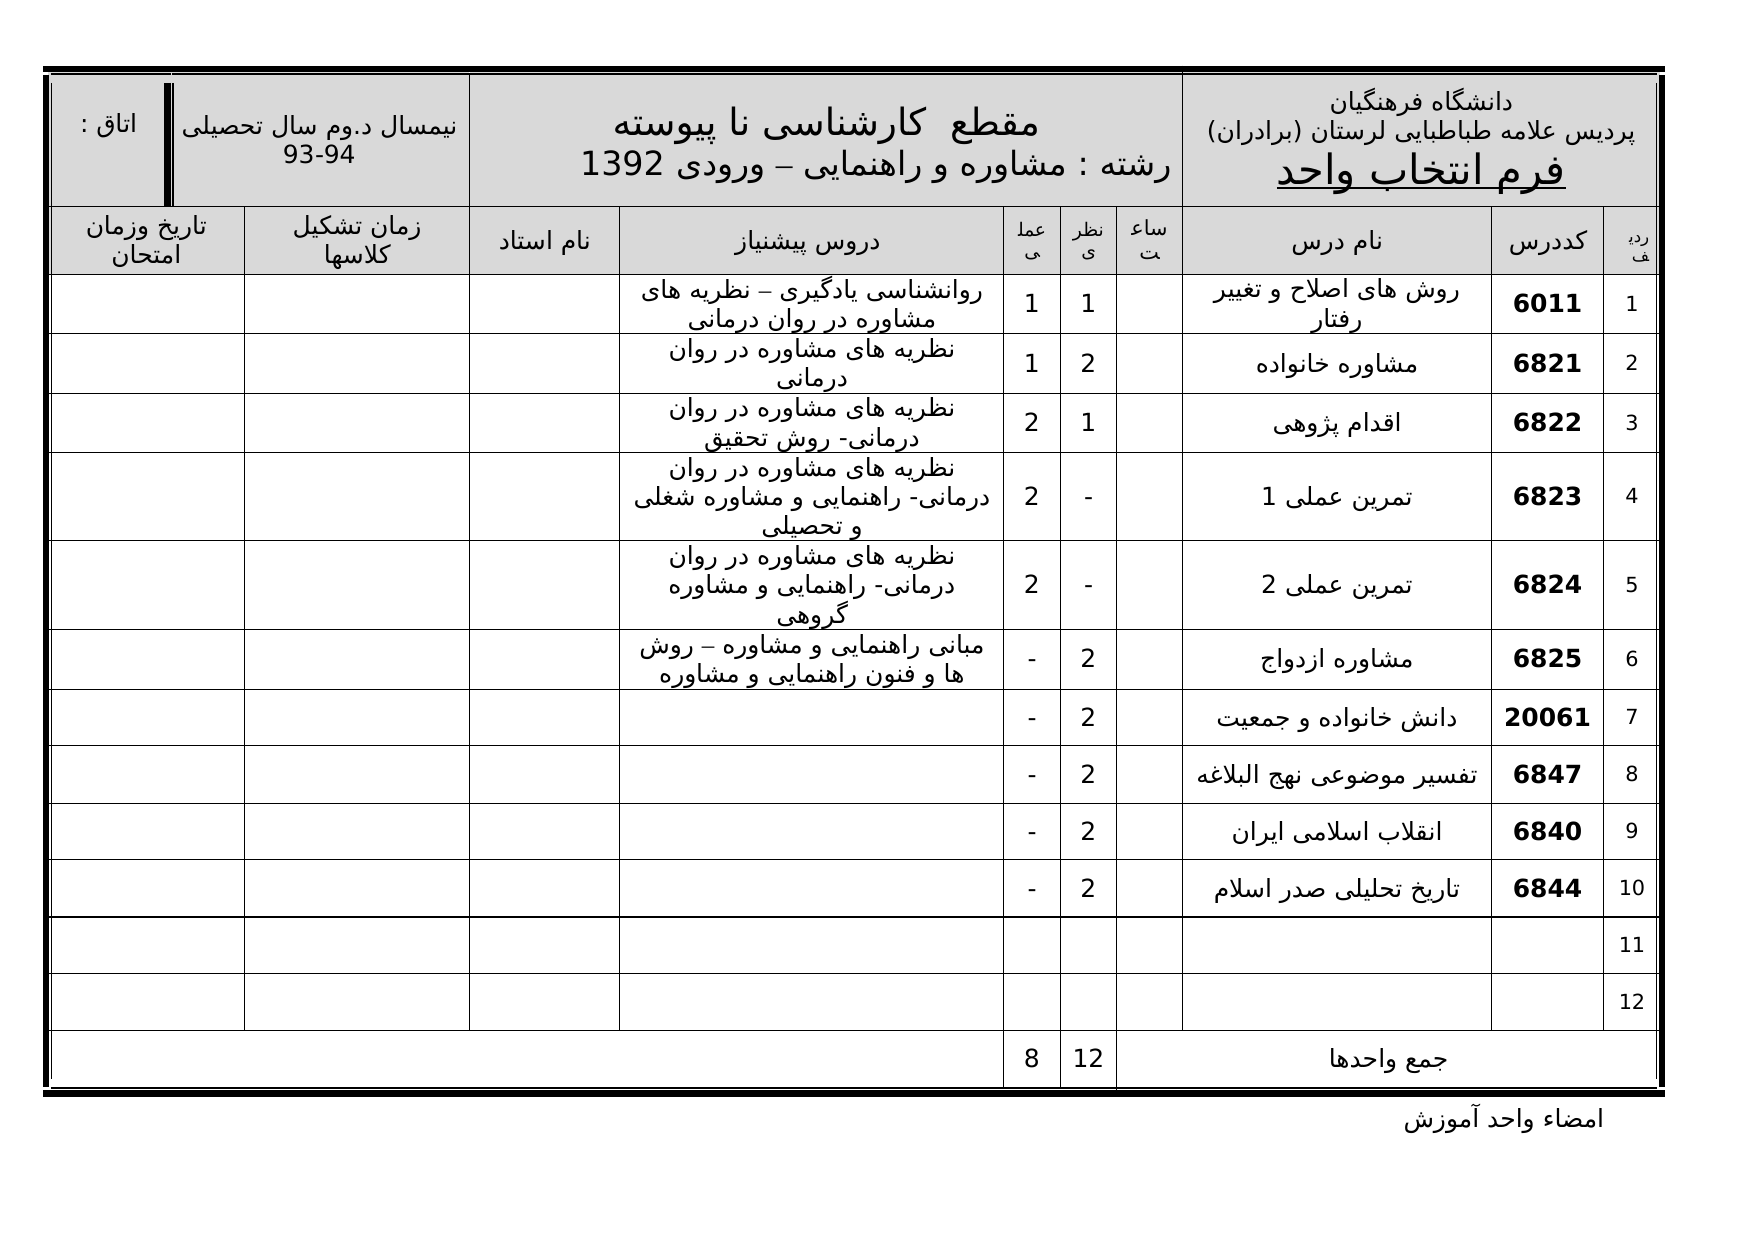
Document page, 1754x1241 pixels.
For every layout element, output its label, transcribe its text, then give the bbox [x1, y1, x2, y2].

table_cell انقلاب اسلامی ایران [1183, 804, 1491, 859]
table_cell 12 [1061, 1031, 1116, 1087]
table_cell [620, 974, 1003, 1030]
table_cell [470, 541, 619, 629]
table_cell [245, 860, 469, 916]
table_cell [245, 804, 469, 859]
table_cell ساعت [1117, 207, 1182, 274]
table_cell 11 [1604, 918, 1656, 973]
table_cell [470, 918, 619, 973]
table_cell 2 [1004, 453, 1060, 540]
table_cell 8 [1004, 1031, 1060, 1087]
table_cell 4 [1604, 453, 1656, 540]
table_cell 6821 [1492, 334, 1603, 392]
table_cell 8 [1604, 746, 1656, 802]
table_cell [1061, 974, 1116, 1030]
table_cell [245, 394, 469, 452]
table_cell [620, 918, 1003, 973]
table_cell مشاوره ازدواج [1183, 630, 1491, 688]
table_cell [49, 1031, 1003, 1087]
table_cell 2 [1604, 334, 1656, 392]
table_cell [470, 630, 619, 688]
table_cell [52, 974, 244, 1030]
table_cell [1117, 804, 1182, 859]
table_cell [245, 918, 469, 973]
table_cell 6844 [1492, 860, 1603, 916]
table_cell [1117, 974, 1182, 1030]
table_cell [1117, 334, 1182, 392]
table_cell 9 [1604, 804, 1656, 859]
table_cell [52, 630, 244, 688]
table_cell نظریه های مشاوره در روان درمانی- راهنمایی و مشاوره شغلی و تحصیلی [620, 453, 1003, 540]
table_cell [470, 860, 619, 916]
table_cell نظریه های مشاوره در روان درمانی- روش تحقیق [620, 394, 1003, 452]
table_cell [52, 918, 244, 973]
table_cell 2 [1004, 541, 1060, 629]
table_cell [620, 804, 1003, 859]
table_cell [1117, 860, 1182, 916]
table_cell [1117, 275, 1182, 333]
table_cell [245, 690, 469, 745]
table_cell 2 [1061, 690, 1116, 745]
table_cell نظریه های مشاوره در روان درمانی- راهنمایی و مشاوره گروهی [620, 541, 1003, 629]
table_cell [1117, 746, 1182, 802]
table_cell تاریخ تحلیلی صدر اسلام [1183, 860, 1491, 916]
table_cell نظریه های مشاوره در روان درمانی [620, 334, 1003, 392]
table_cell 6824 [1492, 541, 1603, 629]
table_cell [470, 804, 619, 859]
table_cell [52, 541, 244, 629]
table_cell 2 [1004, 394, 1060, 452]
table_cell روش های اصلاح و تغییر رفتار [1183, 275, 1491, 333]
table_cell نام استاد [470, 207, 619, 274]
table_cell [52, 275, 244, 333]
table_cell [245, 746, 469, 802]
table_cell [620, 860, 1003, 916]
table_cell [1492, 918, 1603, 973]
table_cell 1 [1604, 275, 1656, 333]
table_cell زمان تشکیل کلاسها [245, 207, 469, 274]
table_cell [245, 453, 469, 540]
table_cell [470, 974, 619, 1030]
table_cell اقدام پژوهی [1183, 394, 1491, 452]
table_cell [52, 690, 244, 745]
table_cell 1 [1004, 334, 1060, 392]
table_cell تاریخ وزمان امتحان [52, 207, 244, 274]
table_cell مشاوره خانواده [1183, 334, 1491, 392]
table_cell 6 [1604, 630, 1656, 688]
table_header دانشگاه فرهنگیان پردیس علامه طباطبایی لرستان (برادران) فرم انتخاب واحد [1183, 72, 1660, 206]
table_cell [1183, 974, 1491, 1030]
table_cell 6011 [1492, 275, 1603, 333]
table_cell - [1004, 746, 1060, 802]
table_cell 20061 [1492, 690, 1603, 745]
table_cell نظری [1061, 207, 1116, 274]
table_cell تفسیر موضوعی نهج البلاغه [1183, 746, 1491, 802]
table_cell تمرین عملی 1 [1183, 453, 1491, 540]
table_cell [245, 541, 469, 629]
table_cell [1117, 630, 1182, 688]
table_header مقطع کارشناسی نا پیوسته رشته : مشاوره و راهنمایی – ورودی 1392 [470, 75, 1182, 206]
table_cell - [1004, 690, 1060, 745]
table_cell 6822 [1492, 394, 1603, 452]
table_header نیمسال د.وم سال تحصیلی 94-93 [169, 72, 469, 206]
table_cell 10 [1604, 860, 1656, 916]
table_cell نام درس [1183, 207, 1491, 274]
table_cell [1004, 974, 1060, 1030]
table_cell 6823 [1492, 453, 1603, 540]
table_cell [1061, 918, 1116, 973]
table_cell [1183, 918, 1491, 973]
table_cell [52, 804, 244, 859]
table_cell [620, 746, 1003, 802]
table_cell 6840 [1492, 804, 1603, 859]
table_cell [470, 394, 619, 452]
table_cell [245, 974, 469, 1030]
table_cell [470, 746, 619, 802]
table_cell [1117, 541, 1182, 629]
table_cell [1117, 690, 1182, 745]
table_cell 1 [1061, 275, 1116, 333]
table_cell [52, 453, 244, 540]
table_cell 2 [1061, 334, 1116, 392]
table_cell 3 [1604, 394, 1656, 452]
table_cell [470, 453, 619, 540]
table_cell 1 [1061, 394, 1116, 452]
table_cell 2 [1061, 804, 1116, 859]
table_cell - [1004, 804, 1060, 859]
table_cell 7 [1604, 690, 1656, 745]
table_cell 12 [1604, 974, 1656, 1030]
table_cell کددرس [1492, 207, 1603, 274]
table_cell دانش خانواده و جمعیت [1183, 690, 1491, 745]
table_cell تمرین عملی 2 [1183, 541, 1491, 629]
table_cell عملی [1004, 207, 1060, 274]
table_cell [470, 275, 619, 333]
table_cell [52, 860, 244, 916]
table_cell [1492, 974, 1603, 1030]
table_cell [470, 690, 619, 745]
table_cell [52, 746, 244, 802]
table_cell ردیف [1604, 207, 1656, 274]
table_cell دروس پیشنیاز [620, 207, 1003, 274]
table_cell روانشناسی یادگیری – نظریه های مشاوره در روان درمانی [620, 275, 1003, 333]
table_cell - [1061, 541, 1116, 629]
table_cell - [1004, 860, 1060, 916]
table_cell [245, 630, 469, 688]
table_cell [245, 334, 469, 392]
table_cell 1 [1004, 275, 1060, 333]
table_cell [52, 394, 244, 452]
table_cell [245, 275, 469, 333]
table_cell - [1004, 630, 1060, 688]
table_cell - [1061, 453, 1116, 540]
table_cell [1117, 453, 1182, 540]
table_cell 6825 [1492, 630, 1603, 688]
table_cell 2 [1061, 630, 1116, 688]
table_cell [620, 690, 1003, 745]
table_cell 2 [1061, 746, 1116, 802]
table_cell [1117, 394, 1182, 452]
table_cell 5 [1604, 541, 1656, 629]
table_cell 2 [1061, 860, 1116, 916]
table_cell مبانی راهنمایی و مشاوره – روش ها و فنون راهنمایی و مشاوره [620, 630, 1003, 688]
table_cell [1004, 918, 1060, 973]
table_cell [52, 334, 244, 392]
table_cell [1117, 918, 1182, 973]
table_cell جمع واحدها [1117, 1031, 1659, 1087]
table_cell 6847 [1492, 746, 1603, 802]
table_header اتاق : [48, 72, 169, 206]
text امضاء واحد آموزش [150, 1104, 1604, 1133]
table_cell [470, 334, 619, 392]
